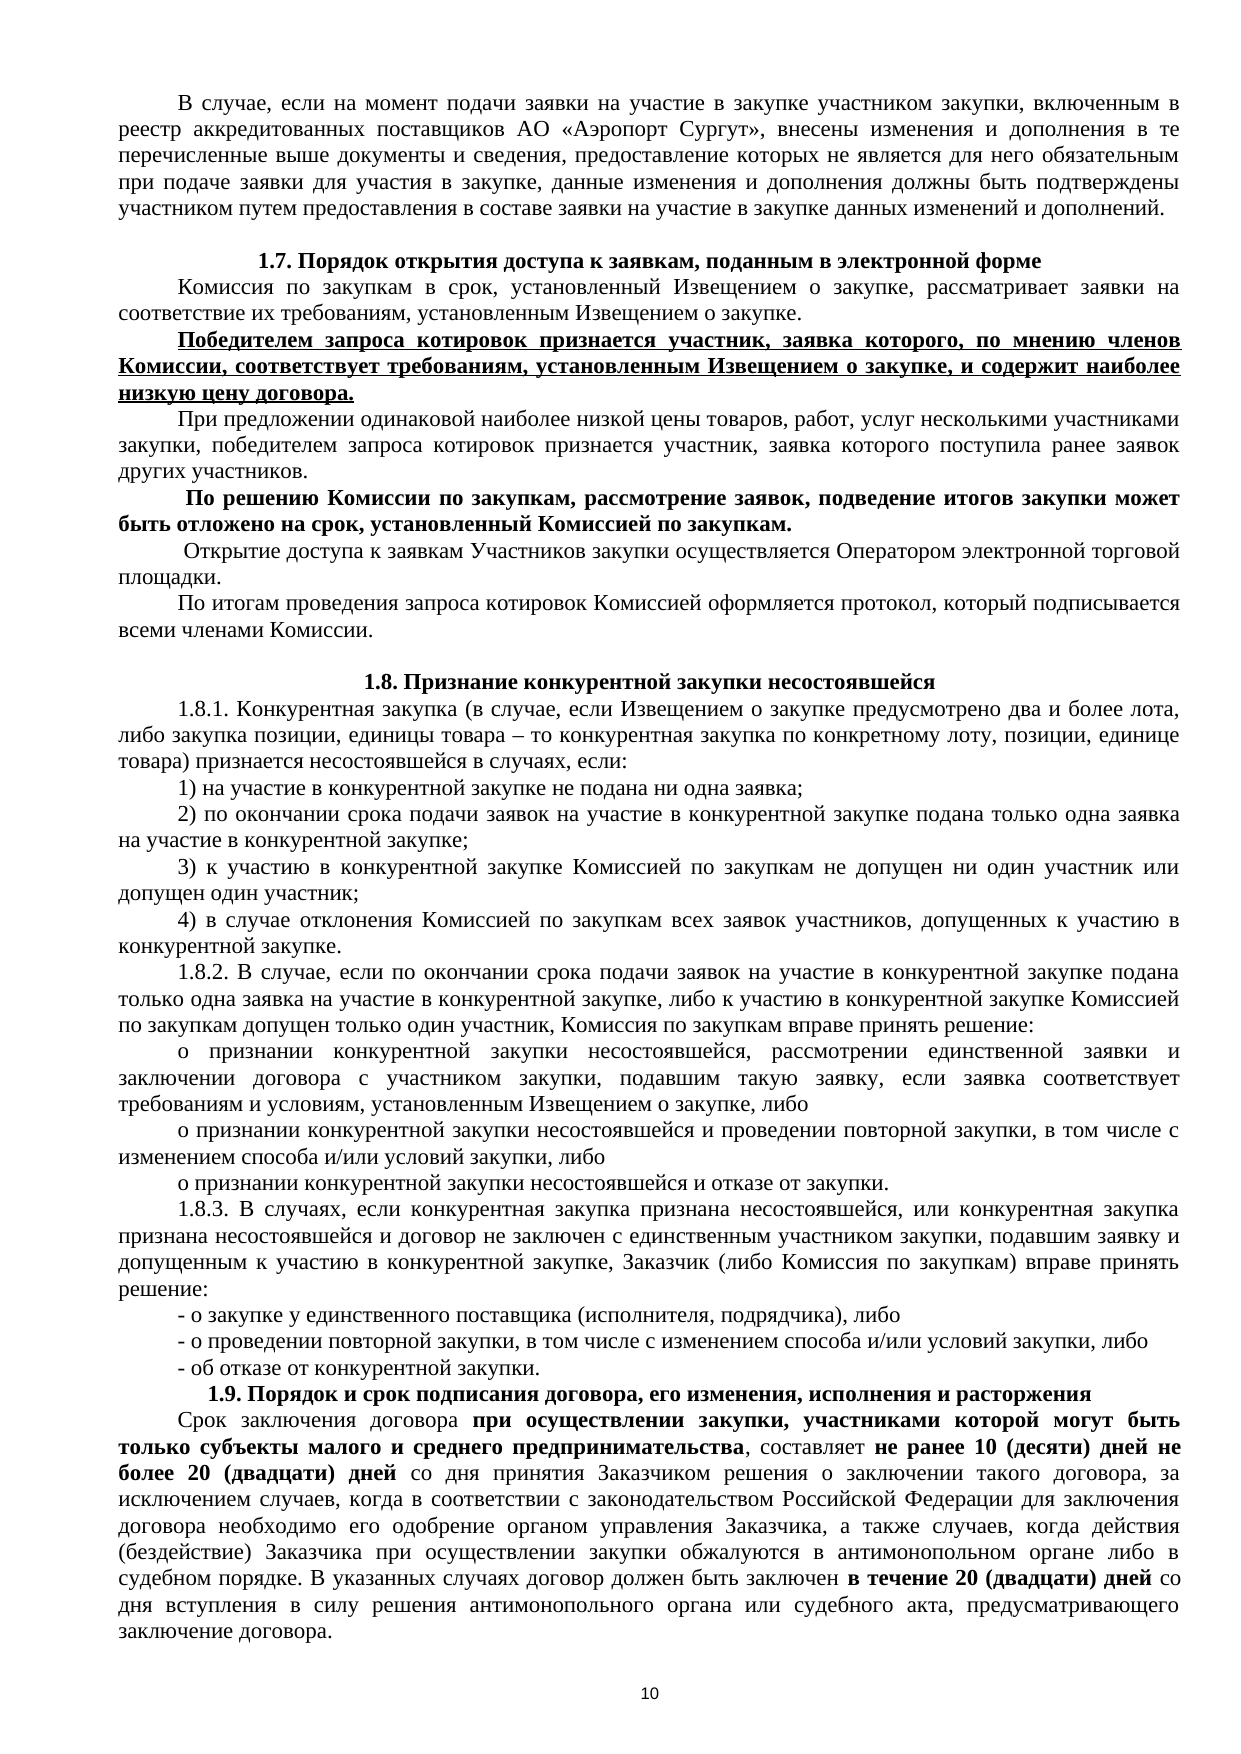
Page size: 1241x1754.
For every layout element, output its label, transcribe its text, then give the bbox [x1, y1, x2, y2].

text 1.8. Признание конкурентной закупки несостоявшейся [118, 668, 1181, 695]
text 1.7. Порядок открытия доступа к заявкам, поданным в электронной форме [118, 247, 1181, 273]
text По итогам проведения запроса котировок Комиссией оформляется протокол, который подписывается всеми членами Комиссии. [118, 589, 1181, 642]
text о признании конкурентной закупки несостоявшейся и проведении повторной закупки, в том числе с изменением способа и/или условий закупки, либо [118, 1116, 1181, 1169]
text 4) в случае отклонения Комиссией по закупкам всех заявок участников, допущенных к участию в конкурентной закупке. [118, 906, 1181, 958]
text 1.8.2. В случае, если по окончании срока подачи заявок на участие в конкурентной закупке подана только одна заявка на участие в конкурентной закупке, либо к участию в конкурентной закупке Комиссией по закупкам допущен только один участник, Комиссия по закупкам вправе принять решение: [118, 958, 1181, 1037]
text При предложении одинаковой наиболее низкой цены товаров, работ, услуг несколькими участниками закупки, победителем запроса котировок признается участник, заявка которого поступила ранее заявок других участников. [118, 405, 1181, 484]
text - о закупке у единственного поставщика (исполнителя, подрядчика), либо [118, 1301, 1181, 1327]
text 1) на участие в конкурентной закупке не подана ни одна заявка; [118, 774, 1181, 800]
text 1.9. Порядок и срок подписания договора, его изменения, исполнения и расторжения [118, 1380, 1181, 1406]
text 1.8.3. В случаях, если конкурентная закупка признана несостоявшейся, или конкурентная закупка признана несостоявшейся и договор не заключен с единственным участником закупки, подавшим заявку и допущенным к участию в конкурентной закупке, Заказчик (либо Комиссия по закупкам) вправе принять решение: [118, 1196, 1181, 1301]
text Победителем запроса котировок признается участник, заявка которого, по мнению членов Комиссии, соответствует требованиям, установленным Извещением о закупке, и содержит наиболее низкую цену договора. [118, 376, 1181, 405]
text о признании конкурентной закупки несостоявшейся, рассмотрении единственной заявки и заключении договора с участником закупки, подавшим такую заявку, если заявка соответствует требованиям и условиям, установленным Извещением о закупке, либо [118, 1037, 1181, 1116]
text 1.8.1. Конкурентная закупка (в случае, если Извещением о закупке предусмотрено два и более лота, либо закупка позиции, единицы товара – то конкурентная закупка по конкретному лоту, позиции, единице товара) признается несостоявшейся в случаях, если: [118, 695, 1181, 774]
text В случае, если на момент подачи заявки на участие в закупке участником закупки, включенным в реестр аккредитованных поставщиков АО «Аэропорт Сургут», внесены изменения и дополнения в те перечисленные выше документы и сведения, предоставление которых не является для него обязательным при подаче заявки для участия в закупке, данные изменения и дополнения должны быть подтверждены участником путем предоставления в составе заявки на участие в закупке данных изменений и дополнений. [118, 89, 1181, 220]
text Открытие доступа к заявкам Участников закупки осуществляется Оператором электронной торговой площадки. [118, 537, 1181, 589]
text - об отказе от конкурентной закупки. [118, 1354, 1181, 1380]
text Победителем запроса котировок признается участник, заявка которого, по мнению членов Комиссии, соответствует требованиям, установленным Извещением о закупке, и содержит наиболее низкую цену договора. [118, 326, 1181, 375]
text 2) по окончании срока подачи заявок на участие в конкурентной закупке подана только одна заявка на участие в конкурентной закупке; [118, 800, 1181, 853]
text По решению Комиссии по закупкам, рассмотрение заявок, подведение итогов закупки может быть отложено на срок, установленный Комиссией по закупкам. [118, 484, 1181, 537]
text - о проведении повторной закупки, в том числе с изменением способа и/или условий закупки, либо [118, 1327, 1181, 1354]
text Комиссия по закупкам в срок, установленный Извещением о закупке, рассматривает заявки на соответствие их требованиям, установленным Извещением о закупке. [118, 273, 1181, 326]
text Срок заключения договора при осуществлении закупки, участниками которой могут быть только субъекты малого и среднего предпринимательства, составляет не ранее 10 (десяти) дней не более 20 (двадцати) дней со дня принятия Заказчиком решения о заключении такого договора, за исключением случаев, когда в соответствии с законодательством Российской Федерации для заключения договора необходимо его одобрение органом управления Заказчика, а также случаев, когда действия (бездействие) Заказчика при осуществлении закупки обжалуются в антимонопольном органе либо в судебном порядке. В указанных случаях договор должен быть заключен в течение 20 (двадцати) дней со дня вступления в силу решения антимонопольного органа или судебного акта, предусматривающего заключение договора. [118, 1406, 1181, 1643]
text 3) к участию в конкурентной закупке Комиссией по закупкам не допущен ни один участник или допущен один участник; [118, 853, 1181, 906]
text о признании конкурентной закупки несостоявшейся и отказе от закупки. [118, 1169, 1181, 1196]
